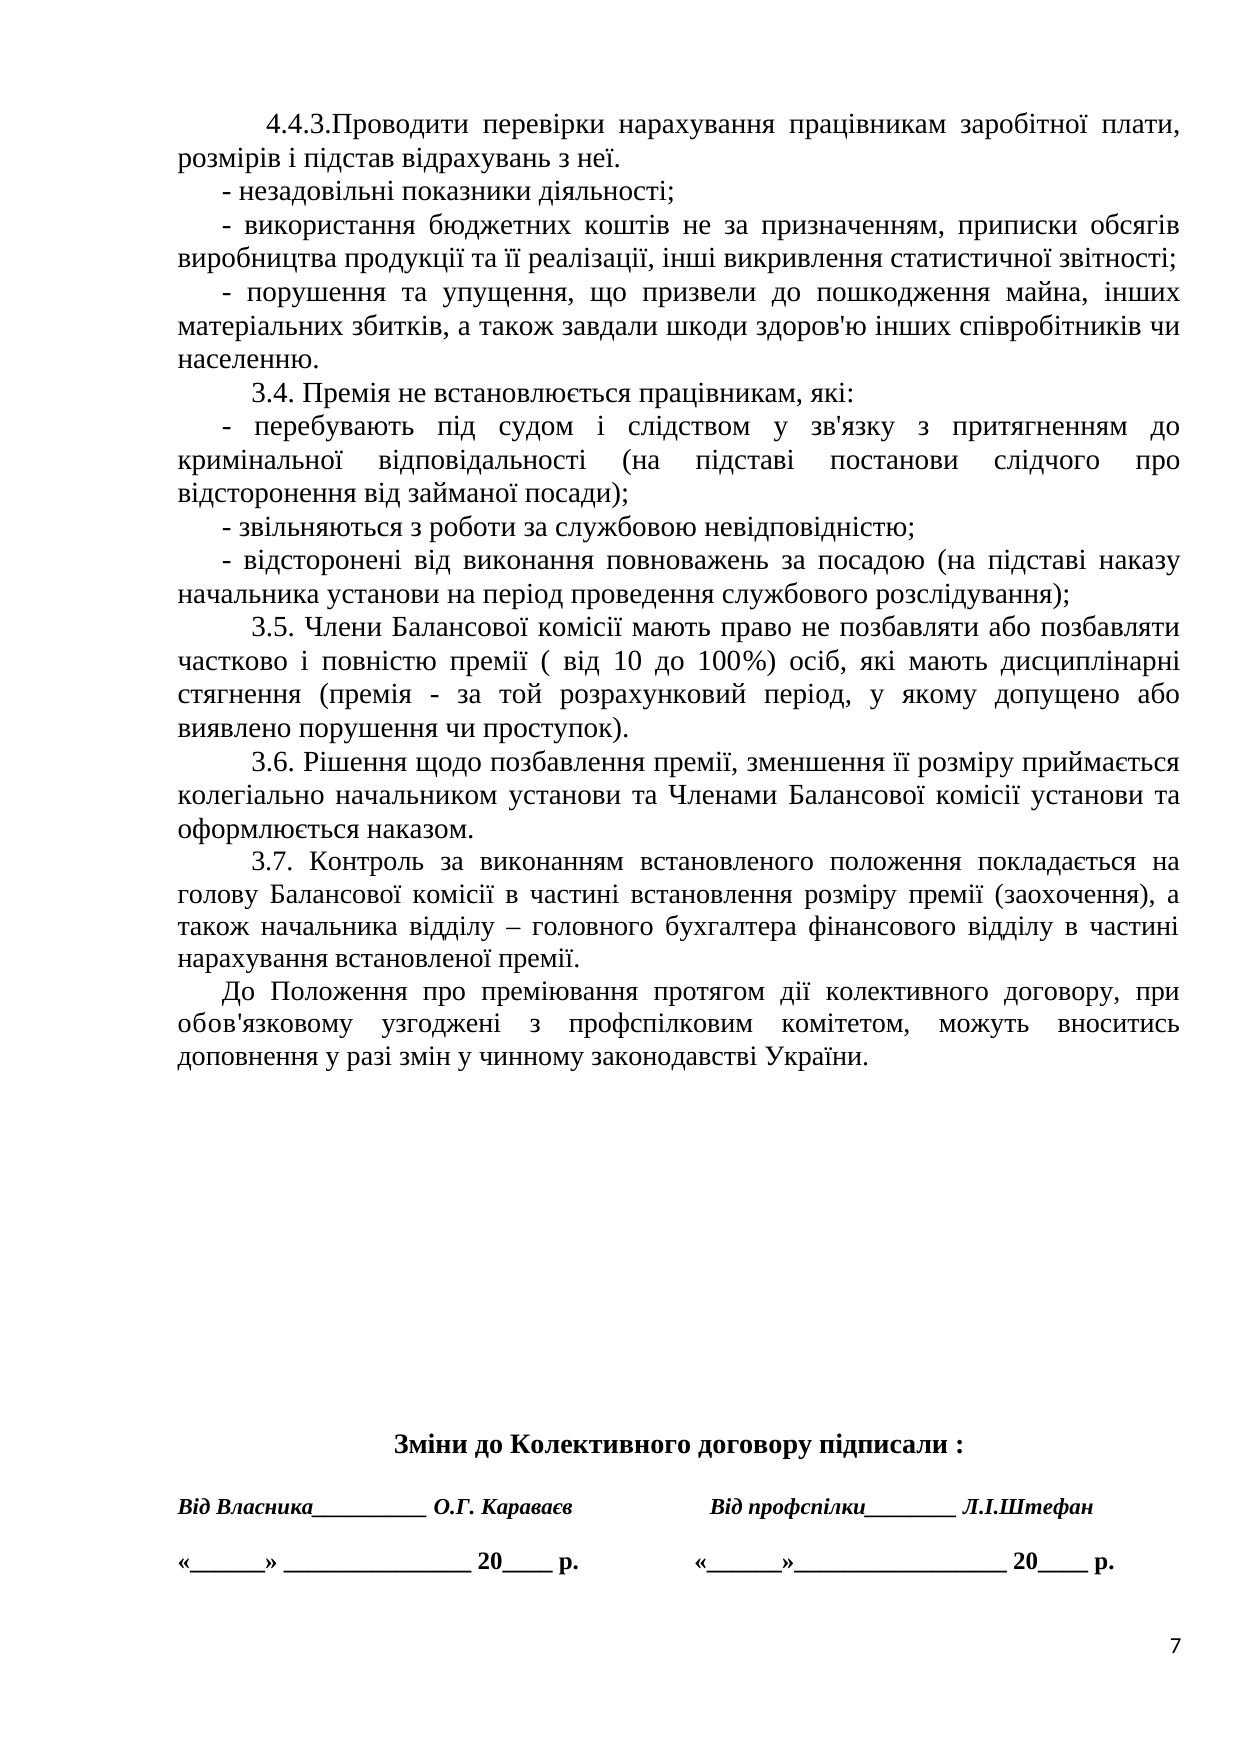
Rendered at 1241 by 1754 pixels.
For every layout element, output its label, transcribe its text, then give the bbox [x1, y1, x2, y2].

text - порушення та упущення, що призвели до пошкодження майна, інших матеріальних збитків, а також завдали шкоди здоров'ю інших співробітників чи населенню. [177, 274, 1181, 375]
text 3.4. Премія не встановлюється працівникам, які: [177, 375, 1181, 408]
text 3.6. Рішення щодо позбавлення премії, зменшення її розміру приймається колегіально начальником установи та Членами Балансової комісії установи та оформлюється наказом. [177, 744, 1181, 844]
text 3.7. Контроль за виконанням встановленого положення покладається на голову Балансової комісії в частині встановлення розміру премії (заохочення), а також начальника відділу – головного бухгалтера фінансового відділу в частині нарахування встановленої премії. [177, 844, 1181, 974]
text «______» _______________ 20____ р. «______»_________________ 20____ р. [177, 1546, 1181, 1575]
text 3.5. Члени Балансової комісії мають право не позбавляти або позбавляти частково і повністю премії ( від 10 до 100%) осіб, які мають дисциплінарні стягнення (премія - за той розрахунковий період, у якому допущено або виявлено порушення чи проступок). [177, 609, 1181, 744]
text Зміни до Колективного договору підписали : [177, 1427, 1181, 1460]
text До Положення про преміювання протягом дії колективного договору, при обов'язковому узгоджені з профспілковим комітетом, можуть вноситись доповнення у разі змін у чинному законодавстві України. [177, 974, 1181, 1071]
text - звільняються з роботи за службовою невідповідністю; [177, 509, 1181, 542]
text Від Власника__________ О.Г. Караваєв Від профспілки________ Л.І.Штефан [177, 1493, 1181, 1520]
text - використання бюджетних коштів не за призначенням, приписки обсягів виробництва продукції та її реалізації, інші викривлення статистичної звітності; [177, 207, 1181, 274]
text 4.4.3.Проводити перевірки нарахування працівникам заробітної плати, розмірів і підстав відрахувань з неї. [177, 106, 1181, 173]
text - перебувають під судом і слідством у зв'язку з притягненням до кримінальної відповідальності (на підставі постанови слідчого про відсторонення від займаної посади); [177, 408, 1181, 509]
text - відсторонені від виконання повноважень за посадою (на підставі наказу начальника установи на період проведення службового розслідування); [177, 542, 1181, 609]
text - незадовільні показники діяльності; [177, 173, 1181, 207]
